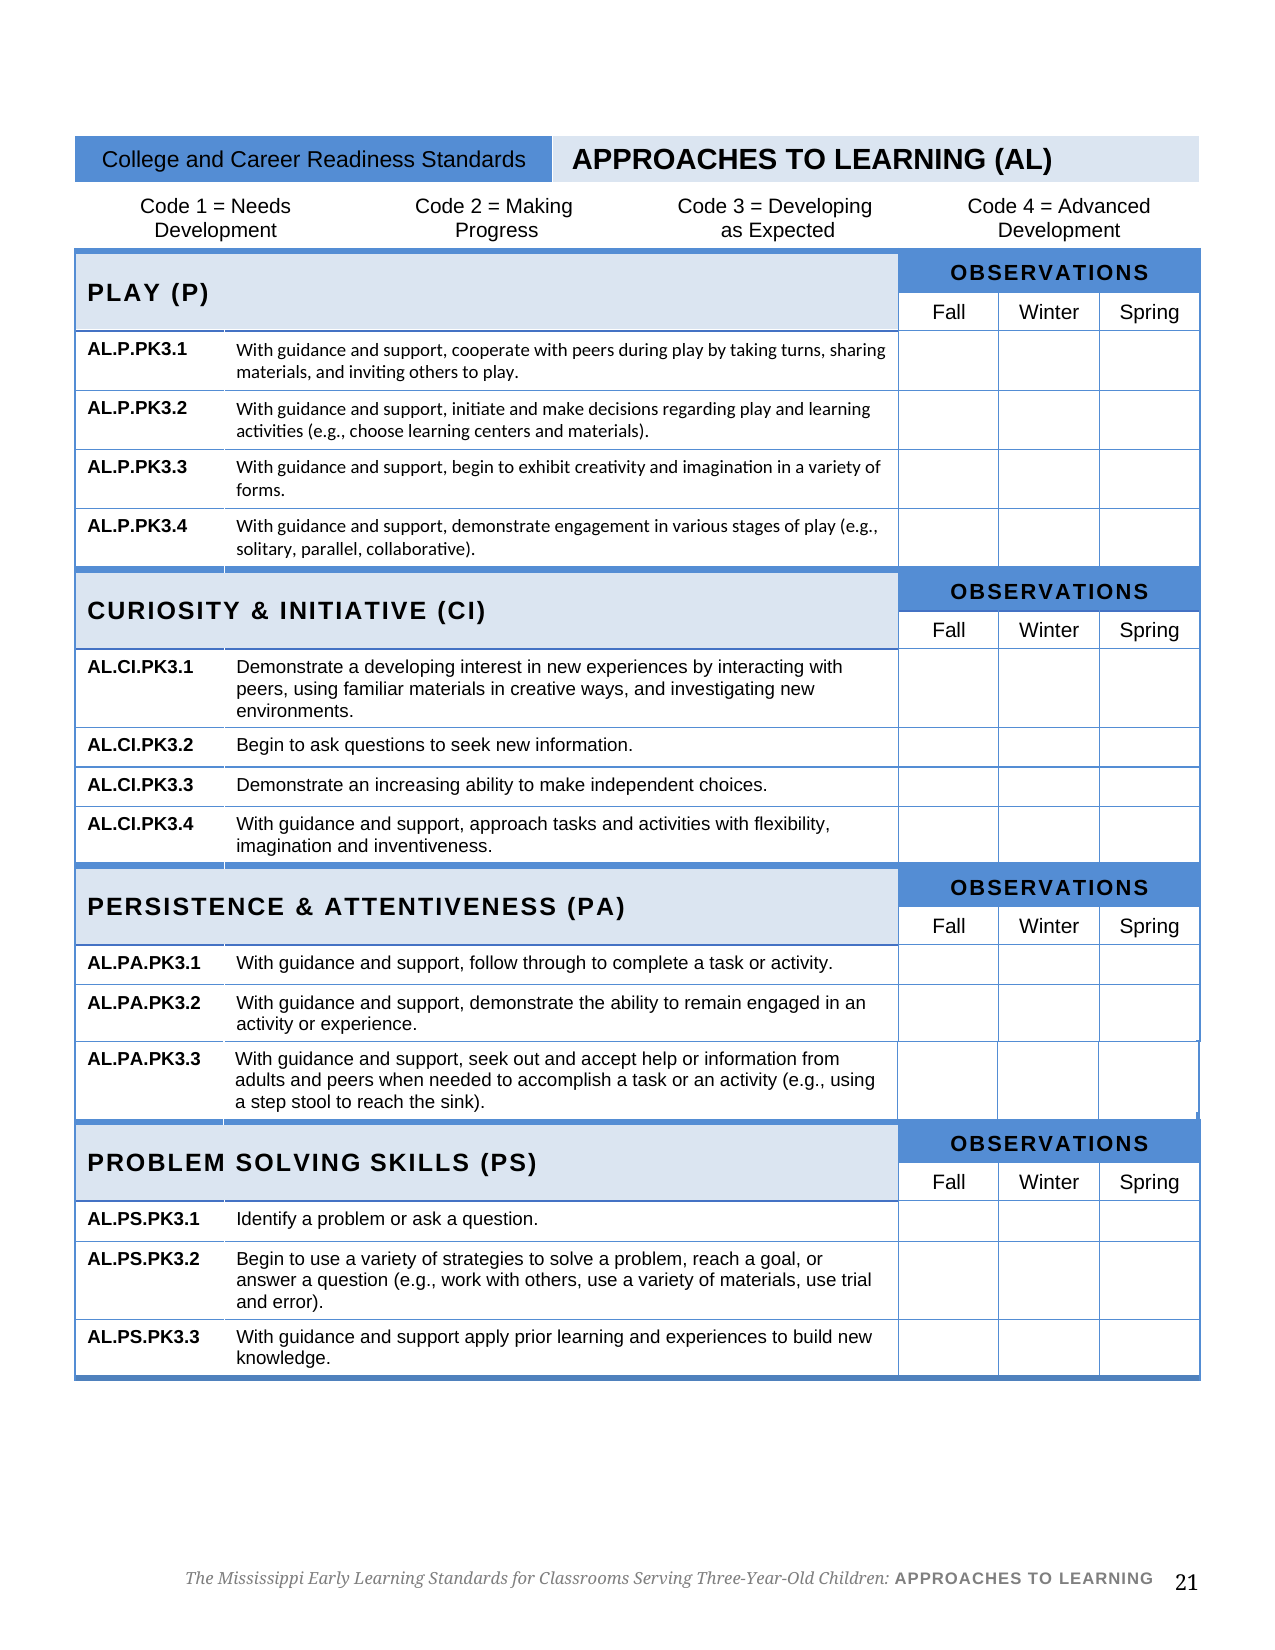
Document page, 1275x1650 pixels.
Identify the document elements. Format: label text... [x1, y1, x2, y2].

table_cell [899, 768, 998, 806]
table_cell [899, 1320, 998, 1375]
table_cell With guidance and support apply prior learning and experiences to build new knowledge. [225, 1320, 898, 1375]
table_cell PLAY (P) [76, 254, 898, 329]
table_cell Winter [999, 907, 1099, 944]
table_cell Fall [899, 612, 998, 648]
table_cell AL.PA.PK3.1 [76, 946, 224, 984]
table_cell Begin to use a variety of strategies to solve a problem, reach a goal, or answer a question (e.g., work with others, use a variety of materials, use trial and error). [225, 1242, 898, 1318]
table_cell [999, 807, 1099, 862]
table_cell With guidance and support, begin to exhibit creativity and imagination in a variety of forms. [225, 450, 898, 507]
table_cell [899, 807, 998, 862]
table_cell OBSERVATIONS [899, 568, 1199, 610]
table_cell [1100, 509, 1199, 566]
table_cell [999, 391, 1099, 448]
table_cell Code 4 = Advanced Development [918, 182, 1199, 248]
table_cell With guidance and support, seek out and accept help or information from adults and peers when needed to accomplish a task or an activity (e.g., using a step stool to reach the sink). [224, 1042, 897, 1118]
table_cell [999, 509, 1099, 566]
table_cell AL.P.PK3.1 [76, 332, 224, 389]
table_cell AL.PS.PK3.3 [76, 1320, 224, 1375]
table_cell Spring [1100, 1163, 1199, 1200]
table_cell Spring [1100, 907, 1199, 944]
table_cell [899, 391, 998, 448]
table_cell [898, 1042, 997, 1118]
table_cell Fall [899, 907, 998, 944]
table_cell [1100, 391, 1199, 448]
table_cell PERSISTENCE & ATTENTIVENESS (PA) [76, 869, 898, 944]
table_cell With guidance and support, demonstrate the ability to remain engaged in an activity or experience. [225, 985, 898, 1041]
table_cell [899, 509, 998, 566]
table_cell Code 2 = Making Progress [356, 182, 637, 248]
table_cell [899, 945, 998, 984]
table_cell [899, 985, 998, 1041]
table_cell With guidance and support, approach tasks and activities with flexibility, imagination and inventiveness. [225, 807, 898, 862]
table_cell [899, 1201, 998, 1241]
table_cell Spring [1100, 293, 1199, 329]
table_cell [1100, 768, 1199, 806]
table_cell AL.PA.PK3.3 [76, 1042, 223, 1118]
table_cell AL.CI.PK3.1 [76, 650, 224, 727]
table_cell AL.CI.PK3.4 [76, 807, 224, 862]
table_cell Winter [999, 1163, 1099, 1200]
table_cell [1100, 1320, 1199, 1375]
table_cell AL.P.PK3.4 [76, 509, 224, 566]
table_cell [999, 450, 1099, 507]
table_cell [899, 649, 998, 727]
table_cell Begin to ask questions to seek new information. [225, 728, 898, 766]
table_cell [999, 1201, 1099, 1241]
table_cell [999, 985, 1099, 1041]
table_cell [999, 1320, 1099, 1375]
table_cell [1100, 1242, 1199, 1318]
table_cell AL.P.PK3.3 [76, 450, 224, 507]
table_cell AL.P.PK3.2 [76, 391, 224, 448]
table_cell OBSERVATIONS [899, 254, 1199, 291]
table_cell [999, 649, 1099, 727]
table_cell Winter [999, 612, 1099, 648]
table_cell Fall [899, 1163, 998, 1200]
table_header College and Career Readiness Standards [75, 136, 552, 182]
table_cell [1100, 649, 1199, 727]
table_cell [999, 728, 1099, 766]
table_cell [999, 768, 1099, 806]
table_cell [1100, 450, 1199, 507]
table_cell [999, 945, 1099, 984]
table_cell [1100, 1201, 1199, 1241]
table_cell Fall [899, 293, 998, 329]
table_cell Spring [1100, 612, 1199, 648]
table_cell [1099, 1042, 1198, 1118]
table_cell [899, 331, 998, 389]
table_cell With guidance and support, follow through to complete a task or activity. [225, 946, 898, 984]
table_cell [899, 1242, 998, 1318]
table_cell CURIOSITY & INITIATIVE (CI) [76, 573, 898, 648]
table_cell AL.CI.PK3.2 [76, 728, 224, 766]
table_cell AL.PS.PK3.2 [76, 1242, 224, 1318]
table_cell [899, 728, 998, 766]
table_cell OBSERVATIONS [899, 869, 1199, 906]
table_cell With guidance and support, demonstrate engagement in various stages of play (e.g., solitary, parallel, collaborative). [225, 509, 898, 566]
table_cell With guidance and support, cooperate with peers during play by taking turns, sharing materials, and inviting others to play. [225, 332, 898, 389]
table_cell Winter [999, 293, 1099, 329]
table_cell [1100, 945, 1199, 984]
table_cell OBSERVATIONS [899, 1125, 1199, 1162]
table_cell Code 3 = Developing as Expected [637, 182, 918, 248]
table_cell Code 1 = Needs Development [75, 182, 356, 248]
table_cell [999, 331, 1099, 389]
table_cell PROBLEM SOLVING SKILLS (PS) [76, 1125, 898, 1200]
table_cell AL.CI.PK3.3 [76, 768, 224, 806]
table_cell [1100, 807, 1199, 862]
table_cell [1100, 728, 1199, 766]
table_cell AL.PA.PK3.2 [76, 985, 224, 1041]
table_cell [999, 1242, 1099, 1318]
table_cell Identify a problem or ask a question. [225, 1202, 898, 1241]
table_cell Demonstrate a developing interest in new experiences by interacting with peers, using familiar materials in creative ways, and investigating new environments. [225, 650, 898, 727]
table_cell Demonstrate an increasing ability to make independent choices. [225, 768, 898, 806]
table_cell [899, 450, 998, 507]
table_cell With guidance and support, initiate and make decisions regarding play and learning activities (e.g., choose learning centers and materials). [225, 391, 898, 448]
table_cell [998, 1042, 1098, 1118]
table_header APPROACHES TO LEARNING (AL) [553, 136, 1199, 182]
table_cell [1100, 331, 1199, 389]
table_cell AL.PS.PK3.1 [76, 1202, 224, 1241]
table_cell [1100, 985, 1199, 1041]
